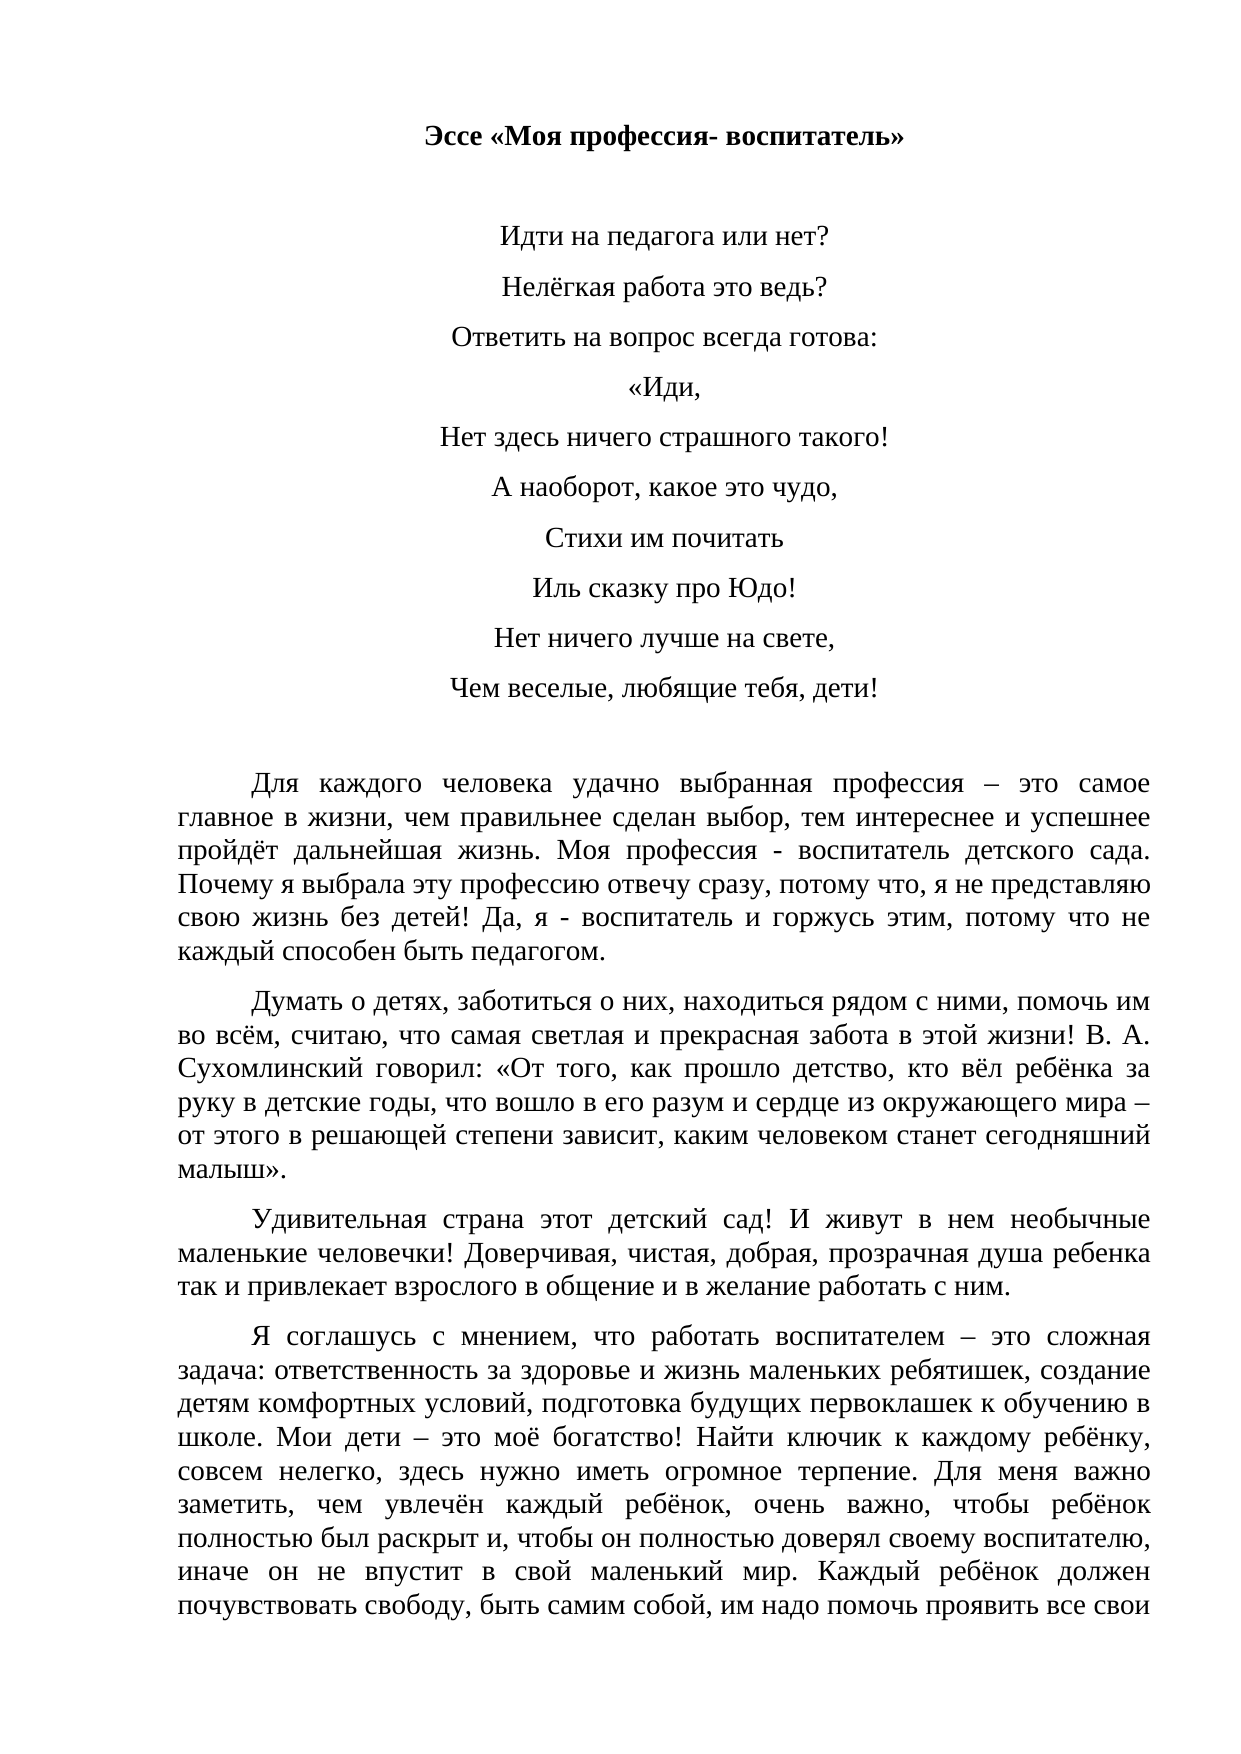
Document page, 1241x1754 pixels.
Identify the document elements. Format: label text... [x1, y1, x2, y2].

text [177, 1318, 1152, 1620]
text Стихи им почитать [177, 520, 1152, 553]
text Удивительная страна этот детский сад! И живут в нем необычные маленькие человечки! Доверчивая, чистая, добрая, прозрачная душа ребенка так и привлекает взрослого в общение и в желание работать с ним. [177, 1201, 1152, 1302]
text Идти на педагога или нет? [177, 218, 1152, 252]
text Нет ничего лучше на свете, [177, 620, 1152, 654]
text Иль сказку про Юдо! [177, 570, 1152, 603]
text Для каждого человека удачно выбранная профессия – это самое главное в жизни, чем правильнее сделан выбор, тем интереснее и успешнее пройдёт дальнейшая жизнь. Моя профессия - воспитатель детского сада. Почему я выбрала эту профессию отвечу сразу, потому что, я не представляю свою жизнь без детей! Да, я - воспитатель и горжусь этим, потому что не каждый способен быть педагогом. [177, 765, 1152, 967]
text Нет здесь ничего страшного такого! [177, 419, 1152, 453]
text Эссе «Моя профессия- воспитатель» [177, 118, 1152, 152]
text Думать о детях, заботиться о них, находиться рядом с ними, помочь им во всём, считаю, что самая светлая и прекрасная забота в этой жизни! В. А. Сухомлинский говорил: «От того, как прошло детство, кто вёл ребёнка за руку в детские годы, что вошло в его разум и сердце из окружающего мира – от этого в решающей степени зависит, каким человеком станет сегодняшний малыш». [177, 983, 1152, 1184]
text «Иди, [177, 369, 1152, 403]
text Чем веселые, любящие тебя, дети! [177, 670, 1152, 704]
text А наоборот, какое это чудо, [177, 469, 1152, 503]
text Ответить на вопрос всегда готова: [177, 319, 1152, 352]
text Нелёгкая работа это ведь? [177, 269, 1152, 302]
